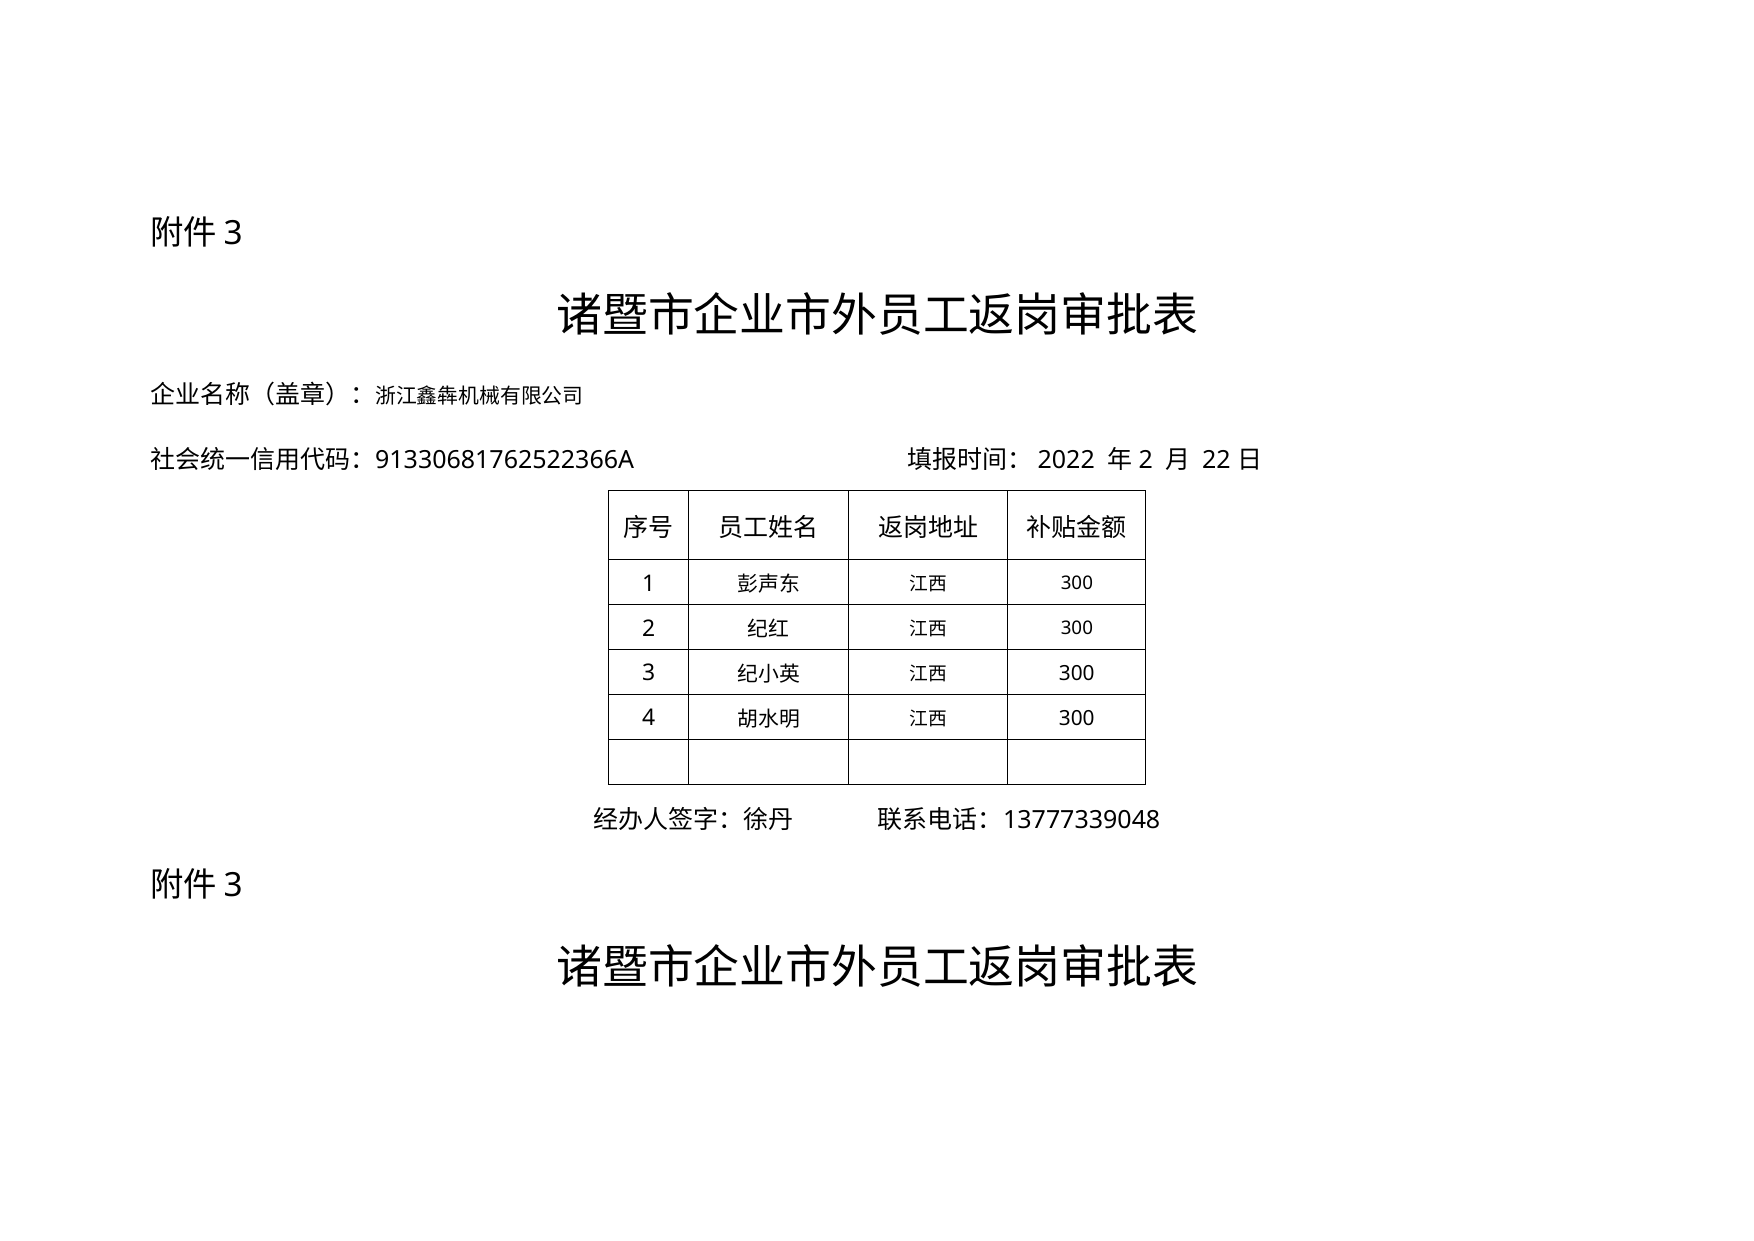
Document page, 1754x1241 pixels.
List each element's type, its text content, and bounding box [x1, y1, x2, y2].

table_cell [609, 740, 688, 784]
table_cell 300 [1008, 605, 1145, 649]
table_cell 2 [609, 605, 688, 649]
table_cell 纪小英 [689, 650, 848, 694]
table_cell 彭声东 [689, 560, 848, 604]
table_header 员工姓名 [689, 491, 848, 559]
text 诸暨市企业市外员工返岗审批表 [150, 915, 1604, 1012]
table_cell 300 [1008, 650, 1145, 694]
table_header 补贴金额 [1008, 491, 1145, 559]
table_header 序号 [609, 491, 688, 559]
table_header 返岗地址 [849, 491, 1007, 559]
text 附件3 [150, 198, 1604, 263]
table_cell 300 [1008, 695, 1145, 739]
table_cell 1 [609, 560, 688, 604]
table_cell 300 [1008, 560, 1145, 604]
text 诸暨市企业市外员工返岗审批表 [150, 263, 1604, 360]
table_cell 3 [609, 650, 688, 694]
table_cell 江西 [849, 695, 1007, 739]
text 附件3 [150, 850, 1604, 915]
table_cell 胡水明 [689, 695, 848, 739]
table_cell 4 [609, 695, 688, 739]
table_cell 江西 [849, 605, 1007, 649]
text 经办人签字：徐丹 联系电话：13777339048 [150, 785, 1604, 850]
table_cell 江西 [849, 560, 1007, 604]
table_cell 纪红 [689, 605, 848, 649]
table_cell [1008, 740, 1145, 784]
text 企业名称（盖章）：浙江鑫犇机械有限公司 [150, 360, 1604, 425]
text 社会统一信用代码：91330681762522366A 填报时间： 2022 年 2 月 22 日 [150, 425, 1604, 490]
table_cell [849, 740, 1007, 784]
table_cell [689, 740, 848, 784]
table_cell 江西 [849, 650, 1007, 694]
